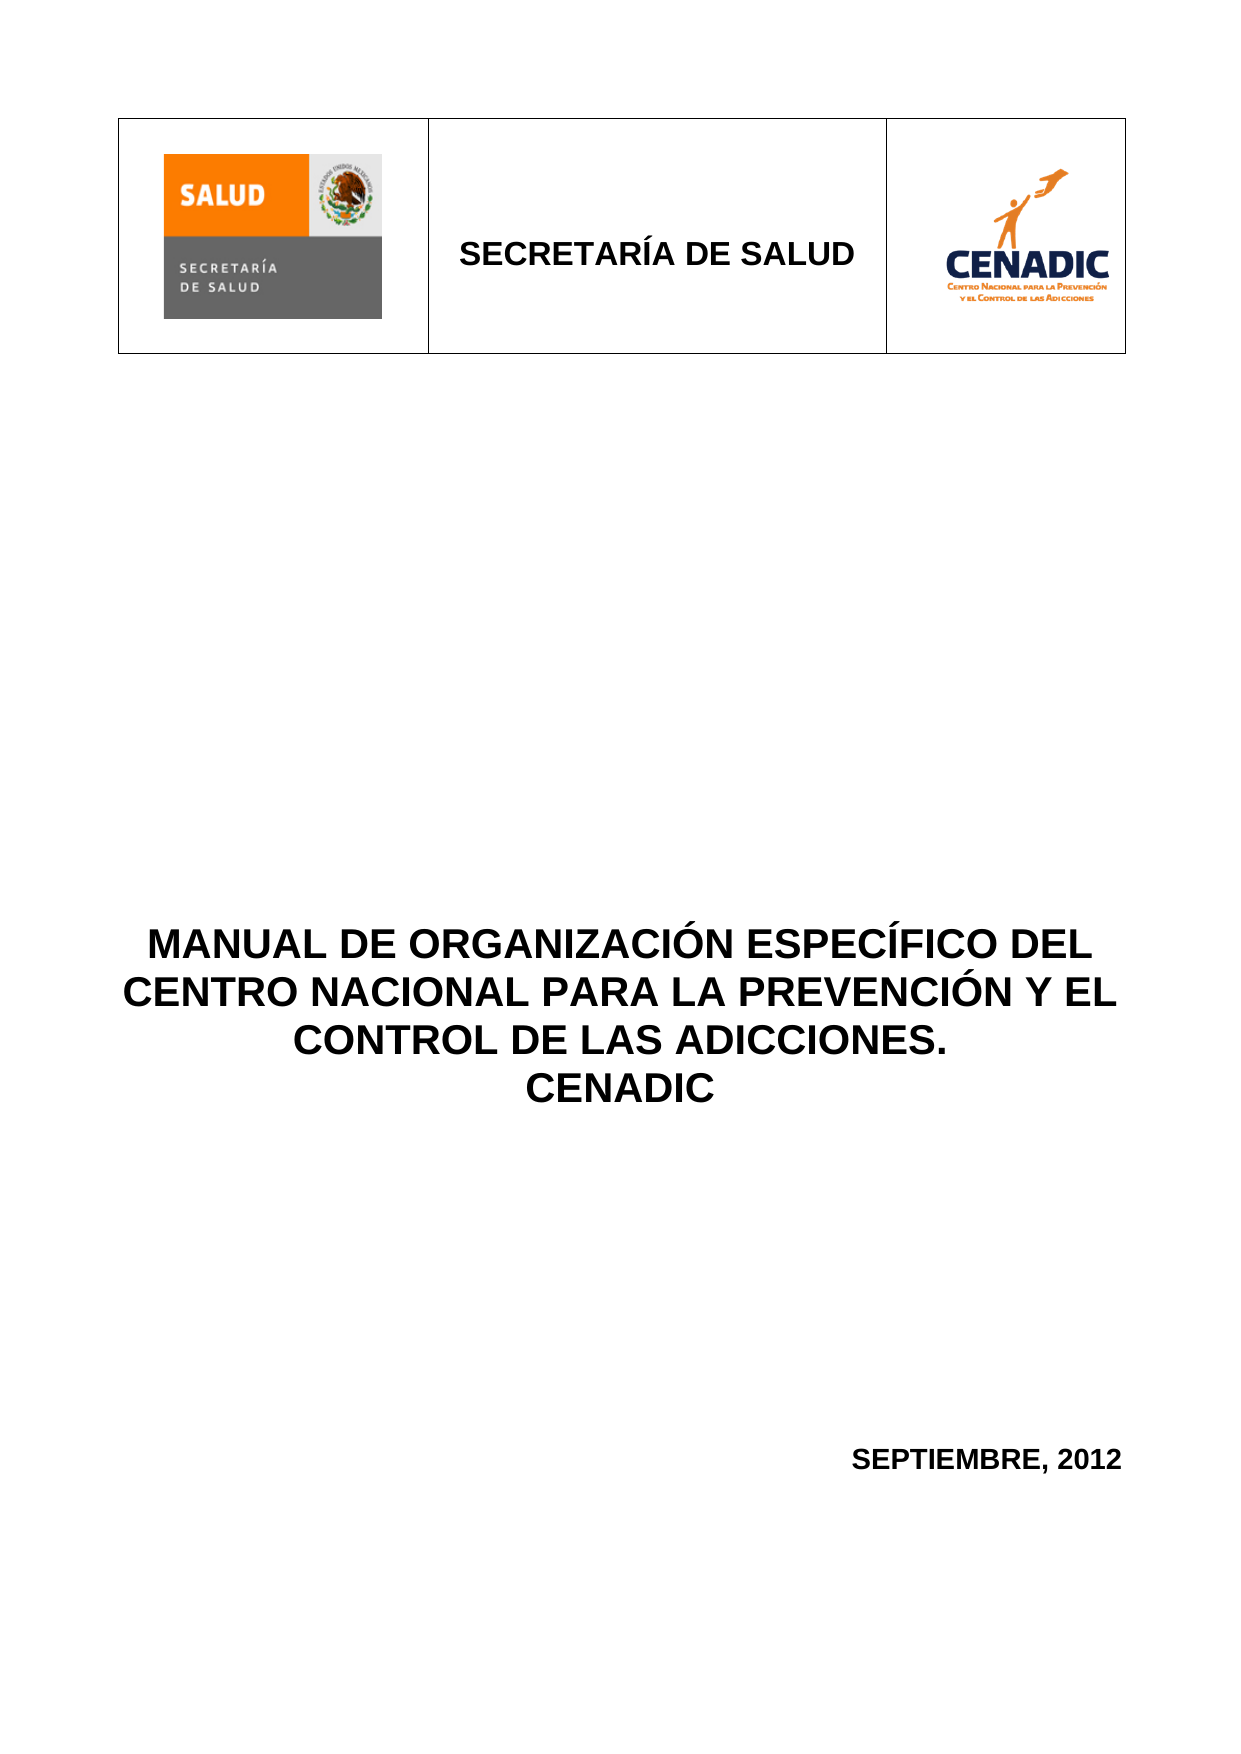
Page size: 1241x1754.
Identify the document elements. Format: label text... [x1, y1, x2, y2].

text CENADIC [118, 1064, 1122, 1112]
picture [946, 167, 1110, 302]
table_header [119, 119, 428, 353]
text SEPTIEMBRE, 2012 [118, 1442, 1122, 1476]
picture [163, 154, 382, 319]
table_header [887, 119, 1125, 353]
text MANUAL DE ORGANIZACIÓN ESPECÍFICO DEL [118, 920, 1122, 968]
text CENTRO NACIONAL PARA LA PREVENCIÓN Y EL CONTROL DE LAS ADICCIONES. [118, 968, 1122, 1064]
table_header SECRETARÍA DE SALUD [429, 119, 886, 353]
